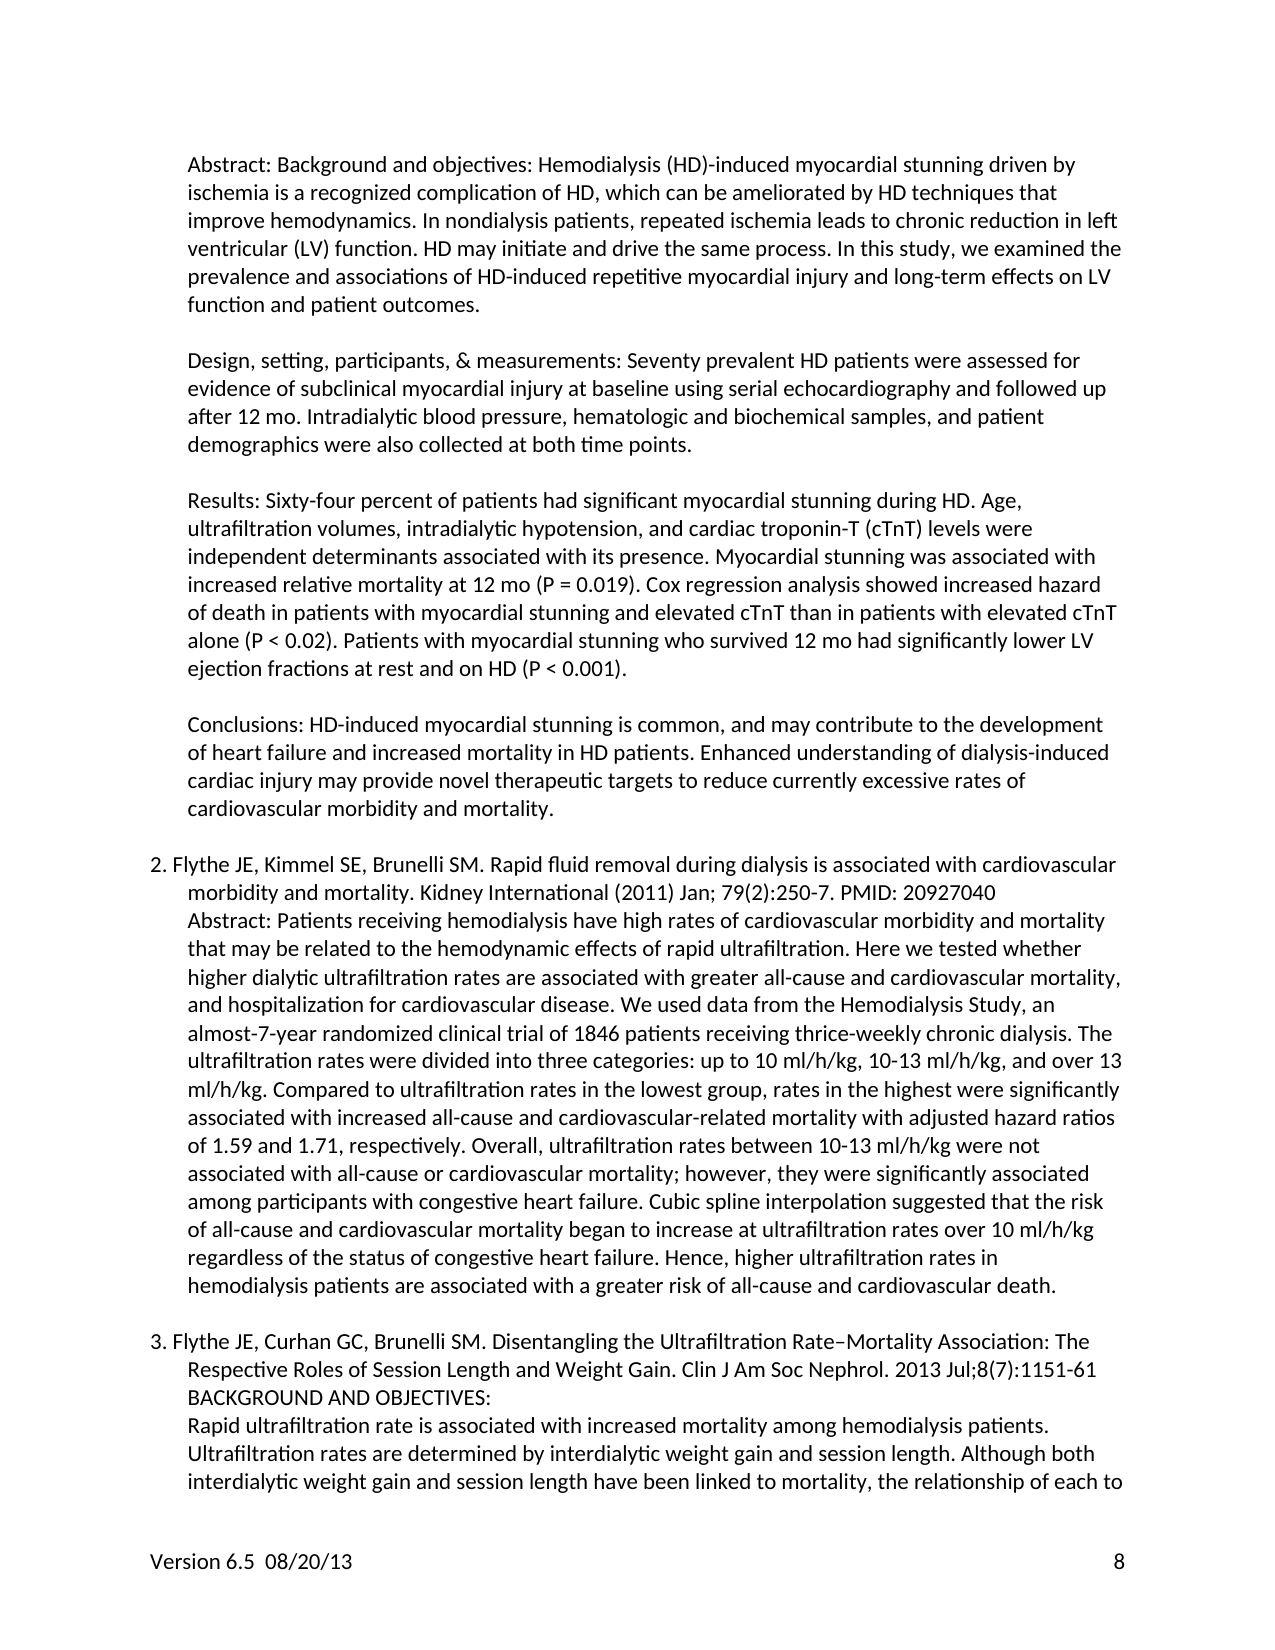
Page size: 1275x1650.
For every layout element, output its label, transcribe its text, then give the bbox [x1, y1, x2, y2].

text Design, setting, participants, & measurements: Seventy prevalent HD patients were assessed for evidence of subclinical myocardial injury at baseline using serial echocardiography and followed up after 12 mo. Intradialytic blood pressure, hematologic and biochemical samples, and patient demographics were also collected at both time points. [187, 346, 1125, 458]
text 3. Flythe JE, Curhan GC, Brunelli SM. Disentangling the Ultrafiltration Rate–Mortality Association: The Respective Roles of Session Length and Weight Gain. Clin J Am Soc Nephrol. 2013 Jul;8(7):1151-61 [150, 1327, 1125, 1383]
text Abstract: Background and objectives: Hemodialysis (HD)-induced myocardial stunning driven by ischemia is a recognized complication of HD, which can be ameliorated by HD techniques that improve hemodynamics. In nondialysis patients, repeated ischemia leads to chronic reduction in left ventricular (LV) function. HD may initiate and drive the same process. In this study, we examined the prevalence and associations of HD-induced repetitive myocardial injury and long-term effects on LV function and patient outcomes. [187, 150, 1125, 318]
text Results: Sixty-four percent of patients had significant myocardial stunning during HD. Age, ultrafiltration volumes, intradialytic hypotension, and cardiac troponin-T (cTnT) levels were independent determinants associated with its presence. Myocardial stunning was associated with increased relative mortality at 12 mo (P = 0.019). Cox regression analysis showed increased hazard of death in patients with myocardial stunning and elevated cTnT than in patients with elevated cTnT alone (P < 0.02). Patients with myocardial stunning who survived 12 mo had significantly lower LV ejection fractions at rest and on HD (P < 0.001). [187, 486, 1125, 682]
text BACKGROUND AND OBJECTIVES: [187, 1383, 1125, 1411]
text Conclusions: HD-induced myocardial stunning is common, and may contribute to the development of heart failure and increased mortality in HD patients. Enhanced understanding of dialysis-induced cardiac injury may provide novel therapeutic targets to reduce currently excessive rates of cardiovascular morbidity and mortality. [187, 710, 1125, 822]
text 2. Flythe JE, Kimmel SE, Brunelli SM. Rapid fluid removal during dialysis is associated with cardiovascular morbidity and mortality. Kidney International (2011) Jan; 79(2):250-7. PMID: 20927040 [150, 851, 1125, 907]
text Abstract: Patients receiving hemodialysis have high rates of cardiovascular morbidity and mortality that may be related to the hemodynamic effects of rapid ultrafiltration. Here we tested whether higher dialytic ultrafiltration rates are associated with greater all-cause and cardiovascular mortality, and hospitalization for cardiovascular disease. We used data from the Hemodialysis Study, an almost-7-year randomized clinical trial of 1846 patients receiving thrice-weekly chronic dialysis. The ultrafiltration rates were divided into three categories: up to 10 ml/h/kg, 10-13 ml/h/kg, and over 13 ml/h/kg. Compared to ultrafiltration rates in the lowest group, rates in the highest were significantly associated with increased all-cause and cardiovascular-related mortality with adjusted hazard ratios of 1.59 and 1.71, respectively. Overall, ultrafiltration rates between 10-13 ml/h/kg were not associated with all-cause or cardiovascular mortality; however, they were significantly associated among participants with congestive heart failure. Cubic spline interpolation suggested that the risk of all-cause and cardiovascular mortality began to increase at ultrafiltration rates over 10 ml/h/kg regardless of the status of congestive heart failure. Hence, higher ultrafiltration rates in hemodialysis patients are associated with a greater risk of all-cause and cardiovascular death. [187, 907, 1125, 1299]
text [187, 1411, 1125, 1495]
